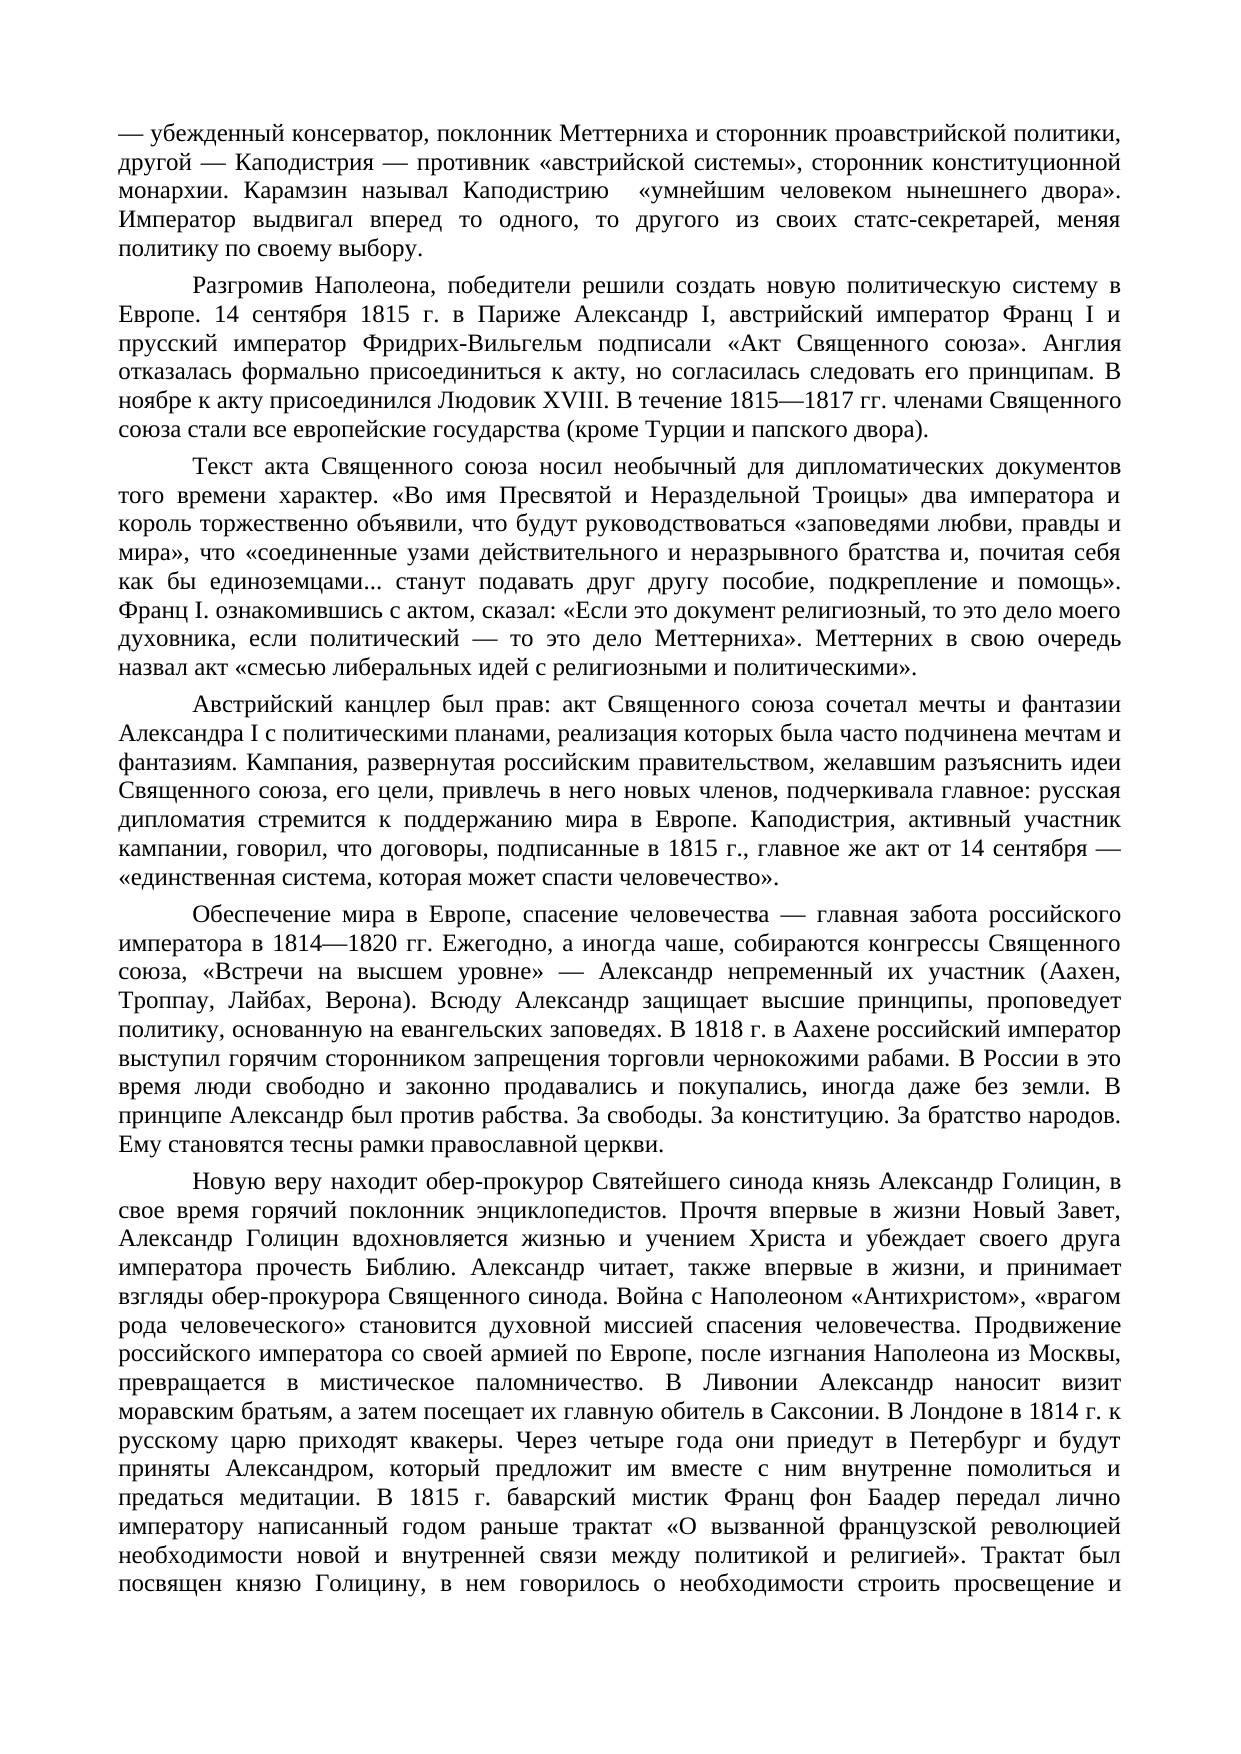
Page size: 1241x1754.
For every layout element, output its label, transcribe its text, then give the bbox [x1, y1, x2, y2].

text Текст акта Священного союза носил необычный для дипломатических документов того времени характер. «Во имя Пресвятой и Нераздельной Троицы» два императора и король торжественно объявили, что будут руководствоваться «заповедями любви, правды и мира», что «соединенные узами действительного и неразрывного братства и, почитая себя как бы единоземцами... станут подавать друг другу пособие, подкрепление и помощь». Франц I. ознакомившись с актом, сказал: «Если это документ религиозный, то это дело моего духовника, если политический — то это дело Меттерниха». Меттерних в свою очередь назвал акт «смесью либеральных идей с религиозными и политическими». [118, 451, 1122, 681]
text Австрийский канцлер был прав: акт Священного союза сочетал мечты и фантазии Александра I с политическими планами, реализация которых была часто подчинена мечтам и фантазиям. Кампания, развернутая российским правительством, желавшим разъяснить идеи Священного союза, его цели, привлечь в него новых членов, подчеркивала главное: русская дипломатия стремится к поддержанию мира в Европе. Каподистрия, активный участник кампании, говорил, что договоры, подписанные в 1815 г., главное же акт от 14 сентября — «единственная система, которая может спасти человечество». [118, 689, 1122, 891]
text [118, 118, 1122, 262]
text Обеспечение мира в Европе, спасение человечества — главная забота российского императора в 1814—1820 гг. Ежегодно, а иногда чаше, собираются конгрессы Священного союза, «Встречи на высшем уровне» — Александр непременный их участник (Аахен, Троппау, Лайбах, Верона). Всюду Александр защищает высшие принципы, проповедует политику, основанную на евангельских заповедях. В 1818 г. в Аахене российский император выступил горячим сторонником запрещения торговли чернокожими рабами. В России в это время люди свободно и законно продавались и покупались, иногда даже без земли. В принципе Александр был против рабства. За свободы. За конституцию. За братство народов. Ему становятся тесны рамки православной церкви. [118, 899, 1122, 1158]
text Разгромив Наполеона, победители решили создать новую политическую систему в Европе. 14 сентября 1815 г. в Париже Александр I, австрийский император Франц I и прусский император Фридрих-Вильгельм подписали «Акт Священного союза». Англия отказалась формально присоединиться к акту, но согласилась следовать его принципам. В ноябре к акту присоединился Людовик XVIII. В течение 1815—1817 гг. членами Священного союза стали все европейские государства (кроме Турции и папского двора). [118, 270, 1122, 443]
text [118, 1166, 1122, 1597]
